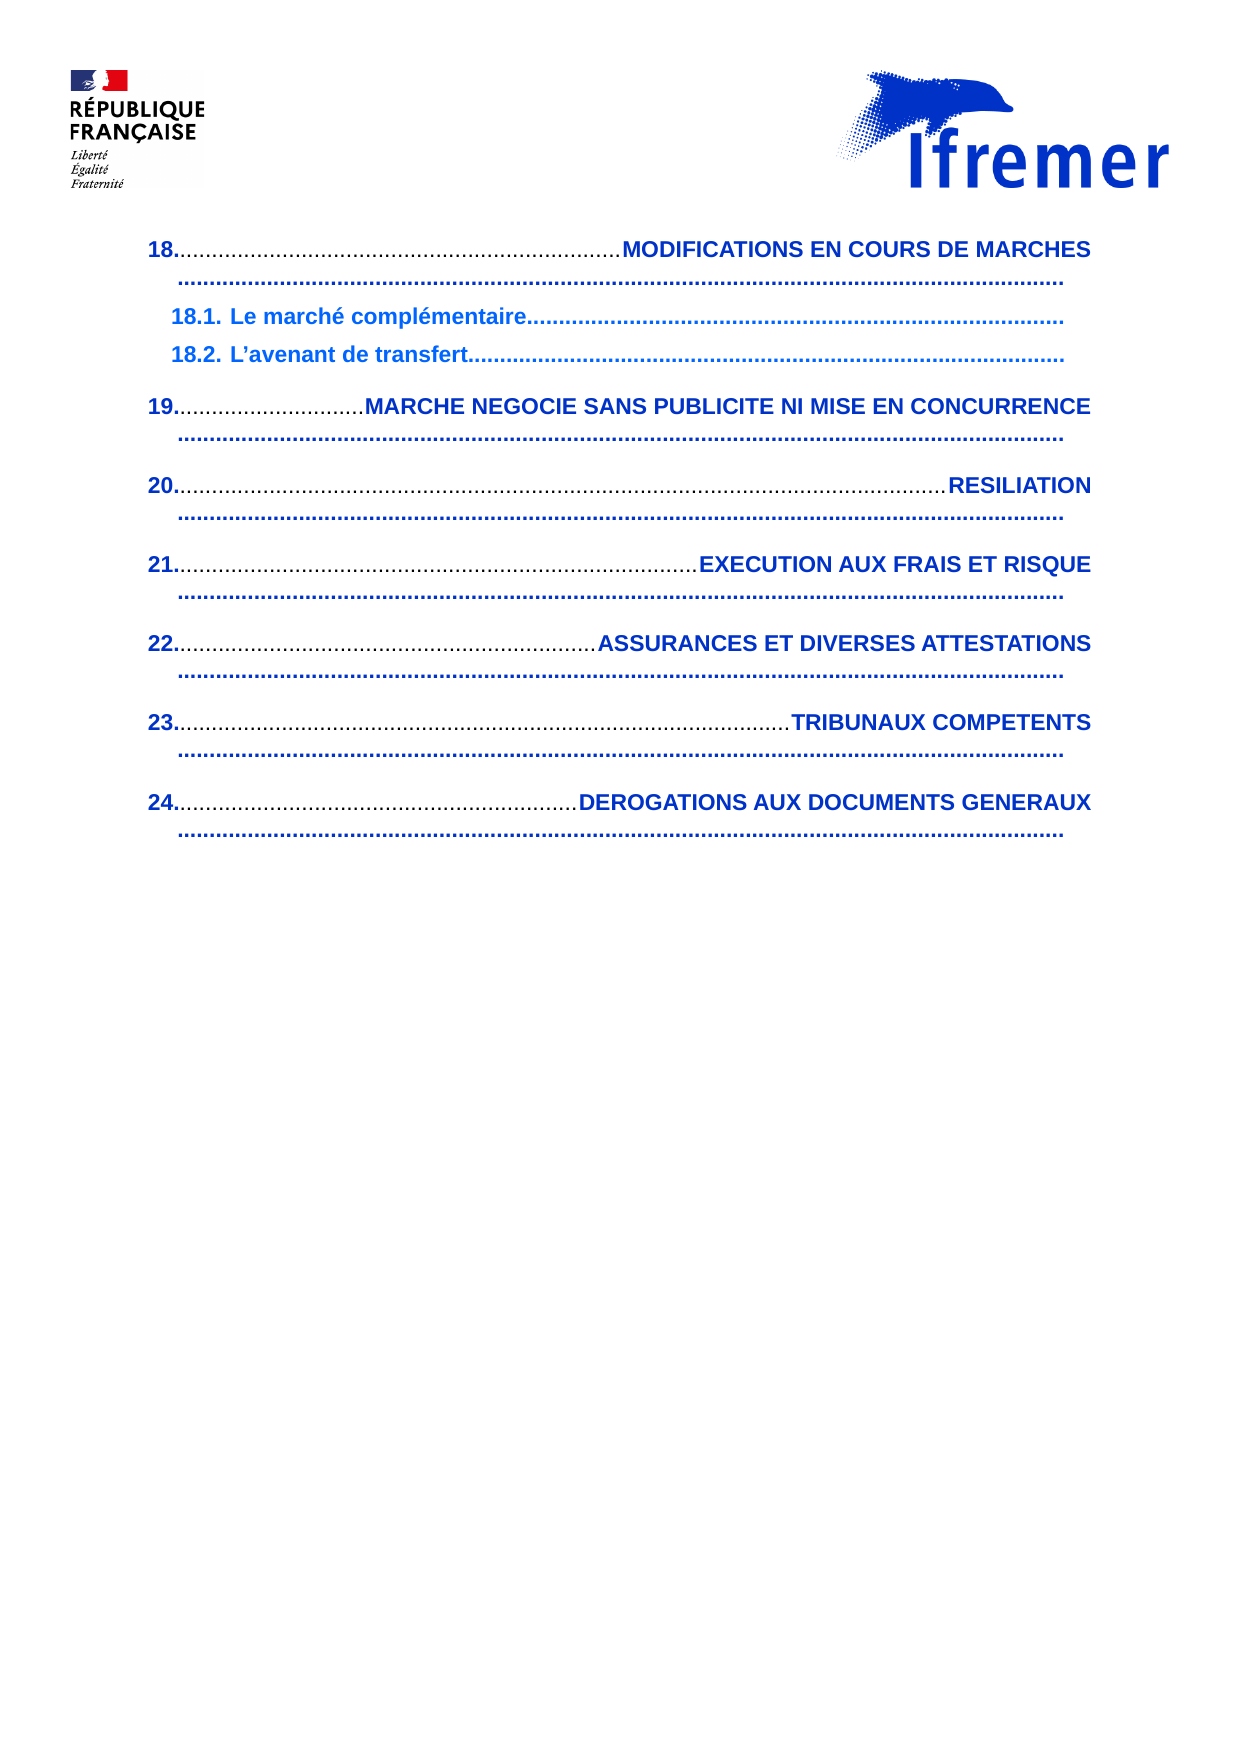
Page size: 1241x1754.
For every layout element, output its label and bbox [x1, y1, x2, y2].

picture [70, 70, 205, 188]
picture [836, 70, 1169, 188]
